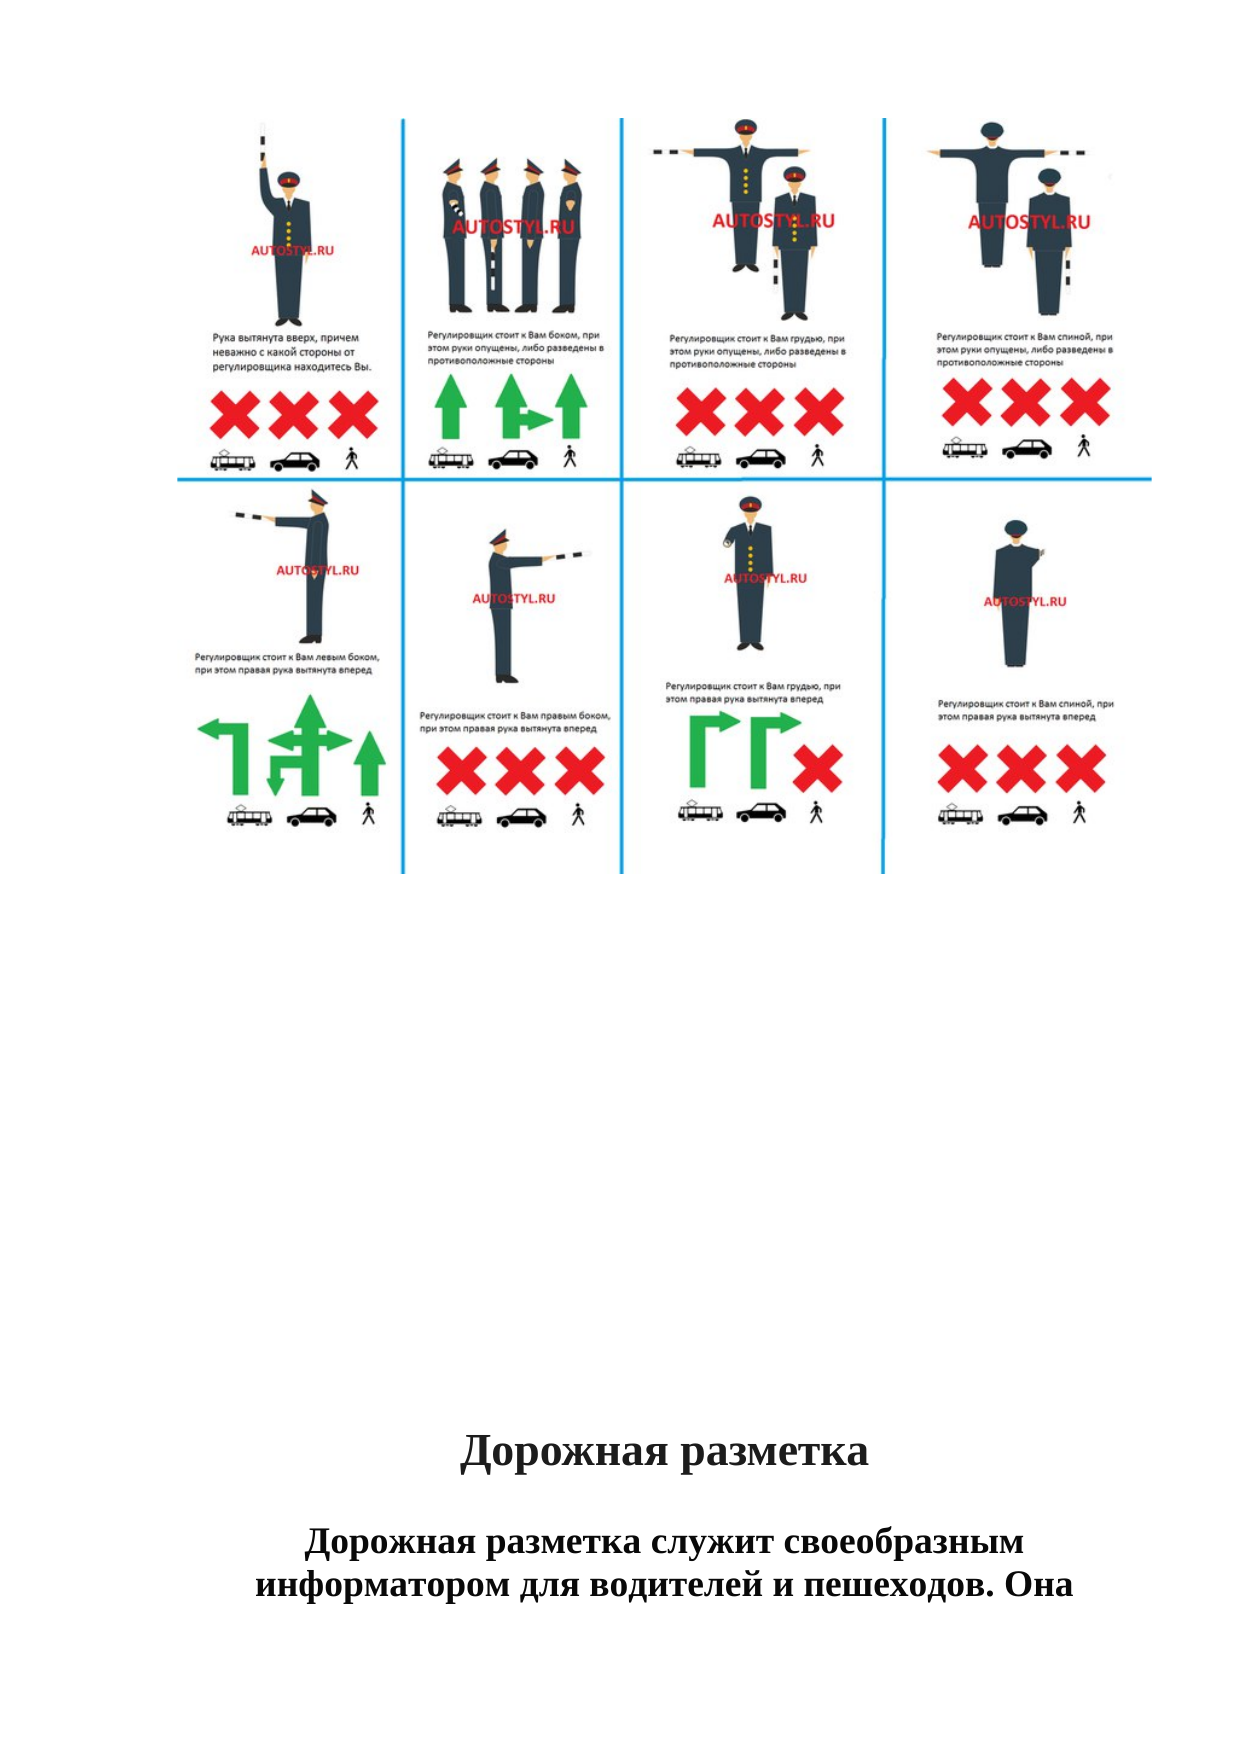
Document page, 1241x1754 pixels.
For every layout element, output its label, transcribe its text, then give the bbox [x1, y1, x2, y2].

text Дорожная разметка [177, 1422, 1152, 1475]
picture [177, 118, 1152, 874]
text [177, 1518, 1152, 1604]
